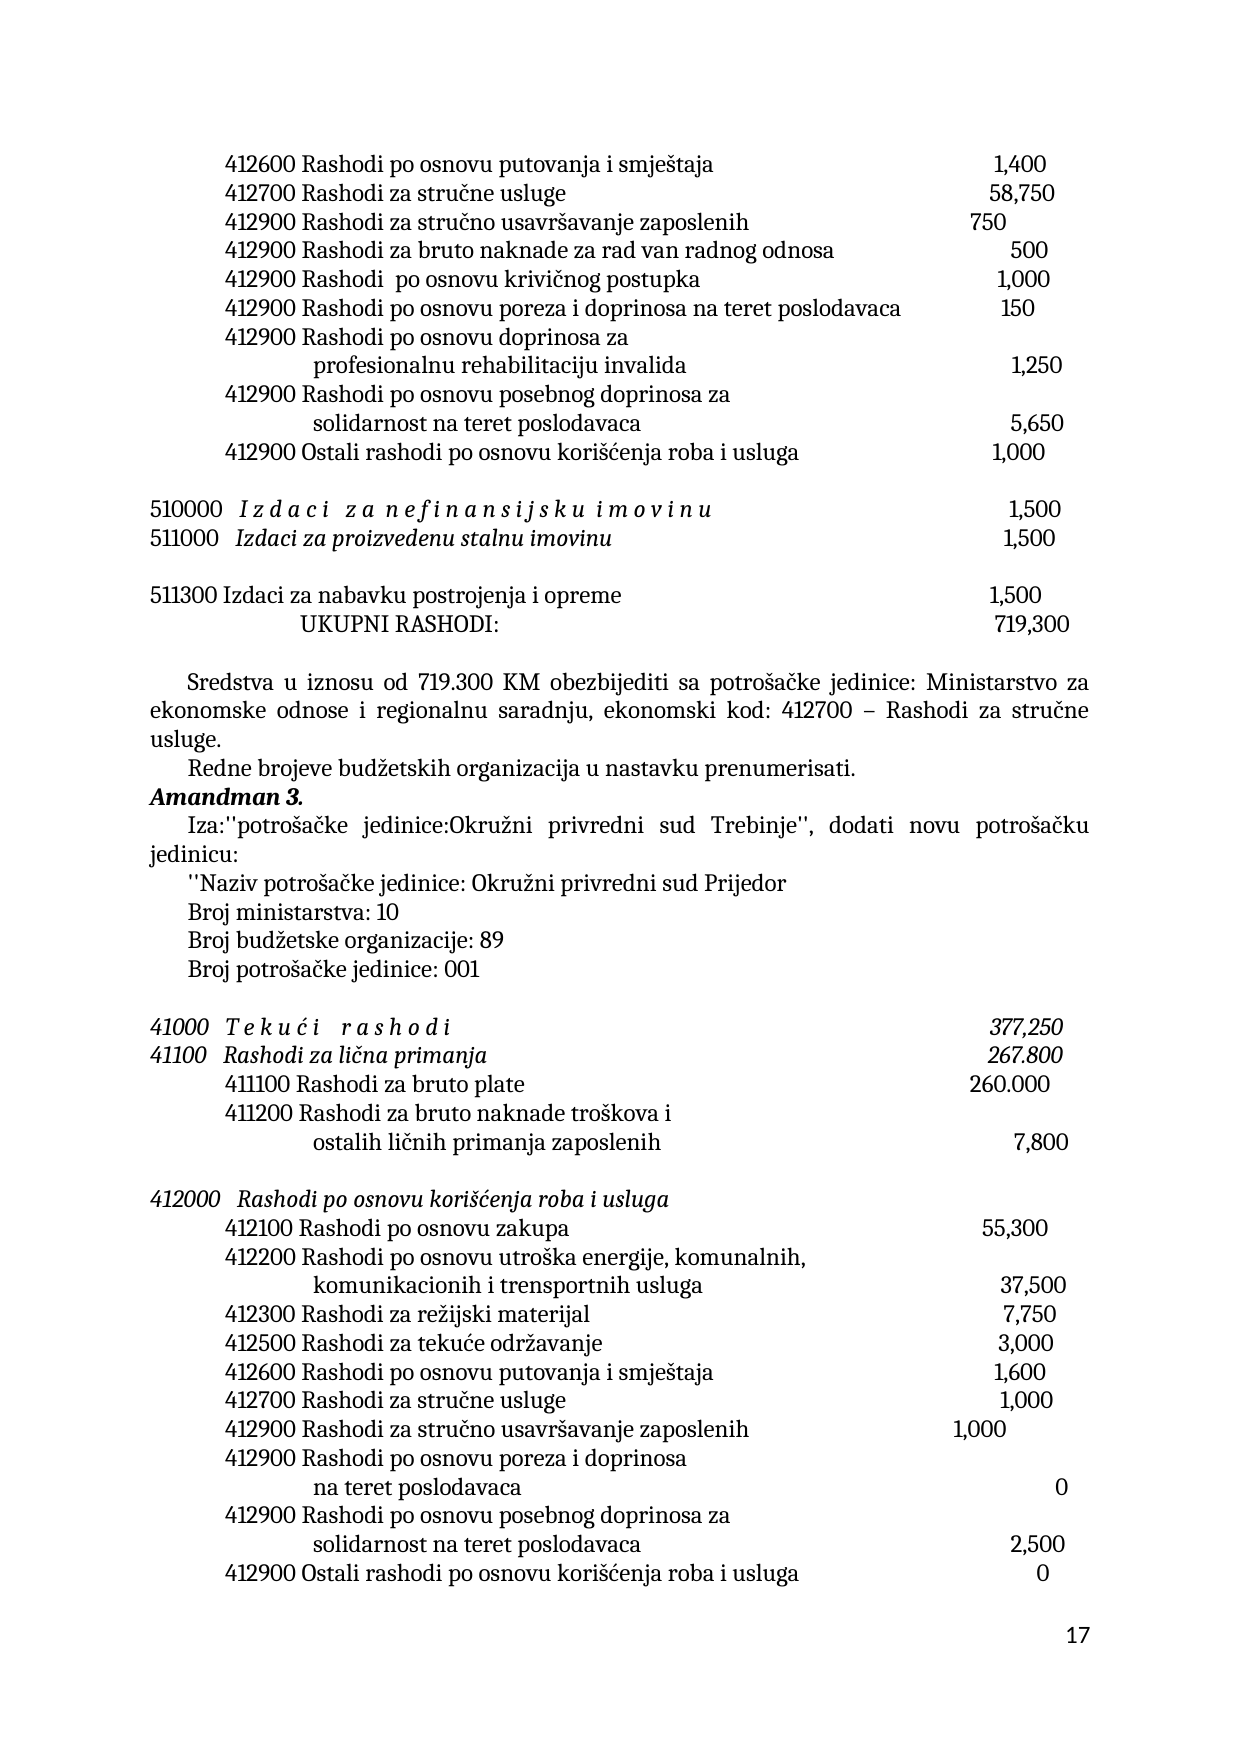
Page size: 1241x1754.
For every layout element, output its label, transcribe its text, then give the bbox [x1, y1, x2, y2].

text 41100 Rashodi za lična primanja 267.800 [150, 1041, 1090, 1070]
text 412900 Rashodi za stručno usavršavanje zaposlenih 1,000 [150, 1415, 1090, 1444]
text Broj ministarstva: 10 [150, 897, 1090, 926]
text 412100 Rashodi po osnovu zakupa 55,300 [150, 1214, 1090, 1242]
text 412600 Rashodi po osnovu putovanja i smještaja 1,400 [150, 150, 1090, 179]
text 412900 Rashodi po osnovu poreza i doprinosa na teret poslodavaca 150 [150, 294, 1090, 322]
text ''Naziv potrošačke jedinice: Okružni privredni sud Prijedor [150, 869, 1090, 897]
text na teret poslodavaca 0 [150, 1472, 1090, 1501]
text 41000 T e k u ć i r a s h o d i 377,250 [150, 1012, 1090, 1041]
text Amandman 3. [150, 782, 1090, 811]
text 412900 Rashodi po osnovu poreza i doprinosa [150, 1444, 1090, 1472]
text 412900 Rashodi po osnovu posebnog doprinosa za [150, 1501, 1090, 1530]
text 411200 Rashodi za bruto naknade troškova i [150, 1099, 1090, 1127]
text 412500 Rashodi za tekuće održavanje 3,000 [150, 1329, 1090, 1357]
text solidarnost na teret poslodavaca 5,650 [150, 409, 1090, 437]
text 411100 Rashodi za bruto plate 260.000 [150, 1070, 1090, 1099]
text 412900 Rashodi po osnovu doprinosa za [150, 322, 1090, 351]
text 510000 I z d a c i z a n e f i n a n s i j s k u i m o v i n u 1,500 [150, 495, 1090, 524]
text 412600 Rashodi po osnovu putovanja i smještaja 1,600 [150, 1357, 1090, 1386]
text 412300 Rashodi za režijski materijal 7,750 [150, 1300, 1090, 1329]
text 511300 Izdaci za nabavku postrojenja i opreme 1,500 [150, 581, 1090, 610]
text ostalih ličnih primanja zaposlenih 7,800 [150, 1127, 1090, 1156]
text 412900 Rashodi za stručno usavršavanje zaposlenih 750 [150, 207, 1090, 236]
text 412700 Rashodi za stručne usluge 58,750 [150, 179, 1090, 207]
text 412900 Ostali rashodi po osnovu korišćenja roba i usluga 1,000 [150, 437, 1090, 466]
text 412900 Rashodi po osnovu krivičnog postupka 1,000 [150, 265, 1090, 294]
text Broj potrošačke jedinice: 001 [150, 955, 1090, 984]
text solidarnost na teret poslodavaca 2,500 [150, 1530, 1090, 1559]
text 412900 Rashodi za bruto naknade za rad van radnog odnosa 500 [150, 236, 1090, 265]
text 511000 Izdaci za proizvedenu stalnu imovinu 1,500 [150, 524, 1090, 552]
text UKUPNI RASHODI: 719,300 [150, 610, 1090, 639]
text 412900 Rashodi po osnovu posebnog doprinosa za [150, 380, 1090, 409]
text komunikacionih i trensportnih usluga 37,500 [150, 1271, 1090, 1300]
text 412000 Rashodi po osnovu korišćenja roba i usluga [150, 1185, 1090, 1214]
text Iza:''potrošačke jedinice:Okružni privredni sud Trebinje'', dodati novu potrošačku jedinicu: [150, 811, 1090, 869]
text 412200 Rashodi po osnovu utroška energije, komunalnih, [150, 1242, 1090, 1271]
text Sredstva u iznosu od 719.300 KM obezbijediti sa potrošačke jedinice: Ministarstvo za ekonomske odnose i regionalnu saradnju, ekonomski kod: 412700 – Rashodi za stručne usluge. [150, 667, 1090, 754]
text Broj budžetske organizacije: 89 [150, 926, 1090, 955]
text 412900 Ostali rashodi po osnovu korišćenja roba i usluga 0 [150, 1559, 1090, 1587]
text 412700 Rashodi za stručne usluge 1,000 [150, 1386, 1090, 1415]
text Redne brojeve budžetskih organizacija u nastavku prenumerisati. [150, 754, 1090, 782]
text profesionalnu rehabilitaciju invalida 1,250 [150, 351, 1090, 380]
